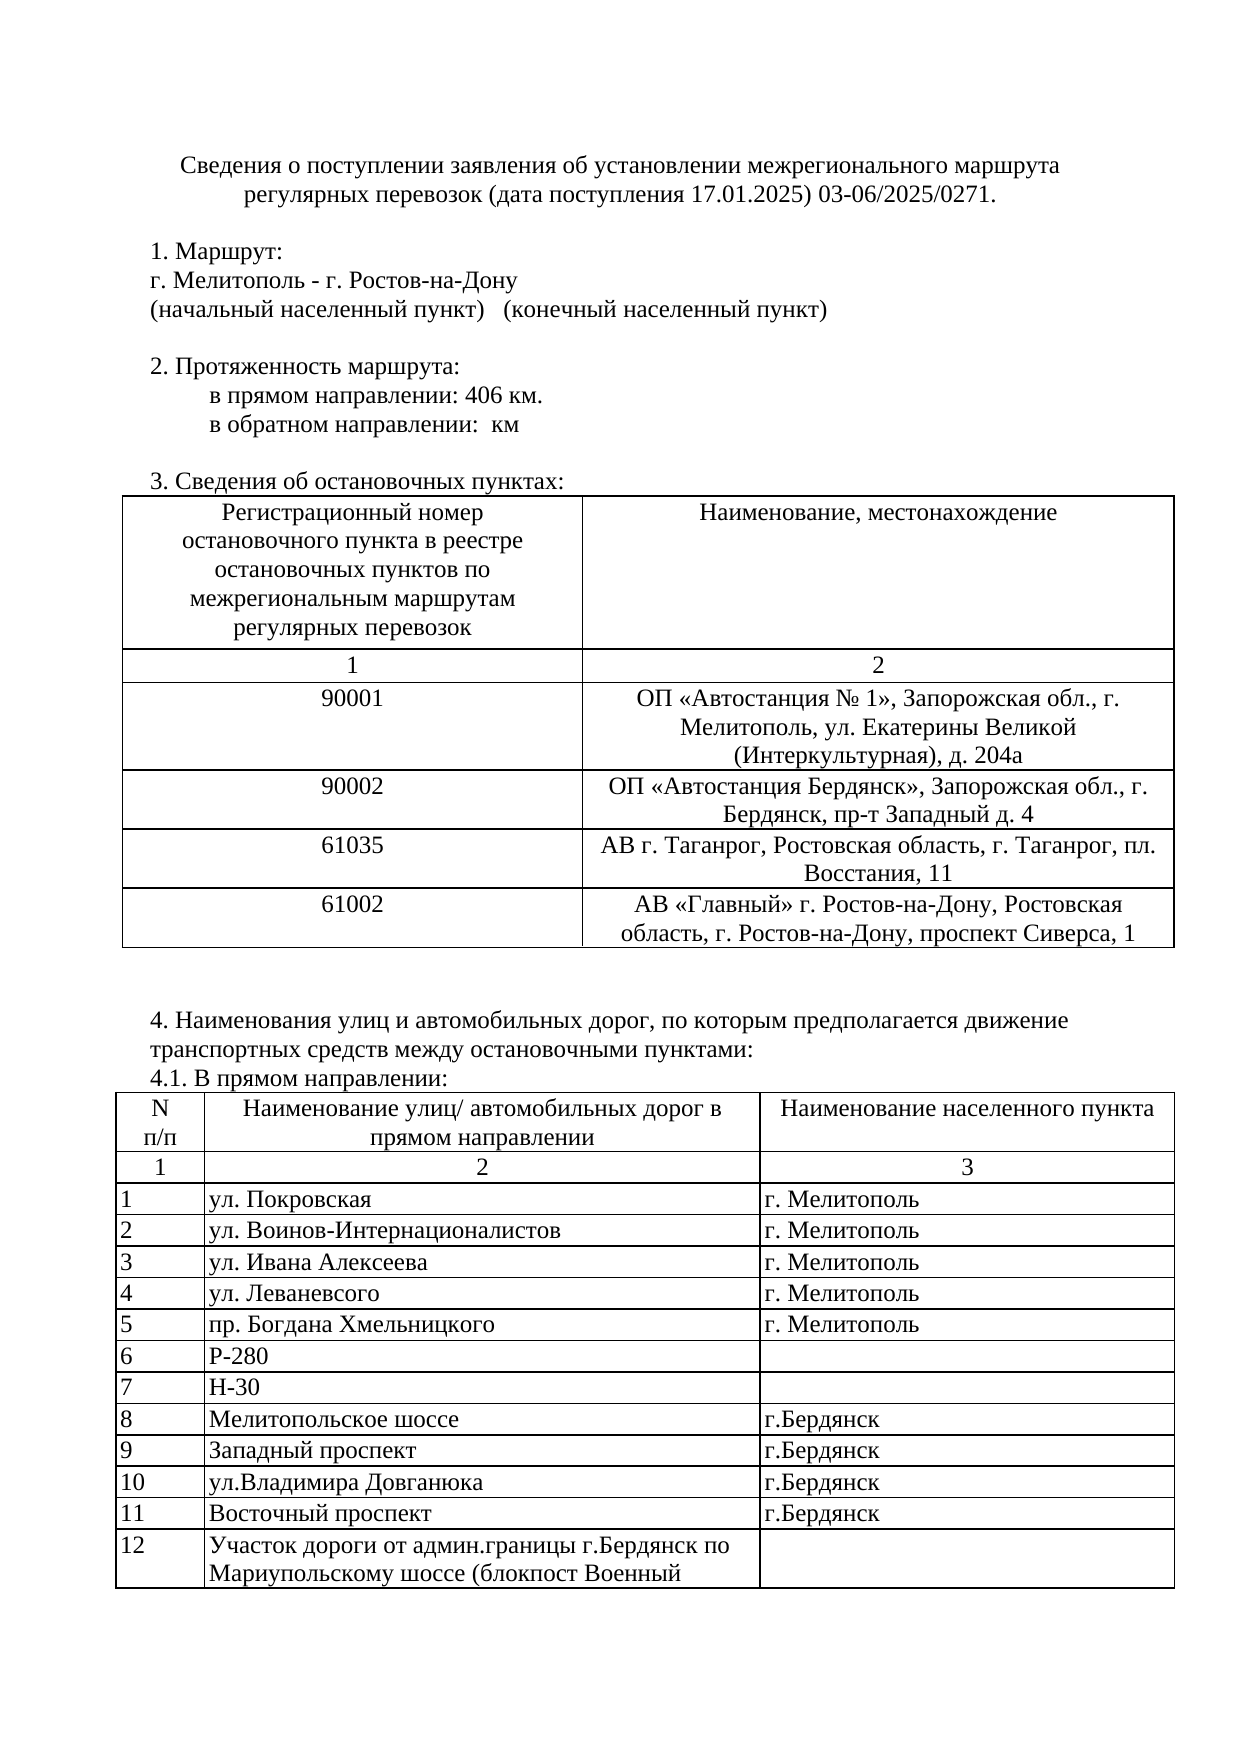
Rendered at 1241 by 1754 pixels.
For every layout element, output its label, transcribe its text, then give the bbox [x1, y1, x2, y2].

text 4.1. В прямом направлении: [150, 1063, 1090, 1092]
text (начальный населенный пункт) (конечный населенный пункт) [150, 294, 1090, 322]
text 4. Наименования улиц и автомобильных дорог, по которым предполагается движение транспортных средств между остановочными пунктами: [150, 1005, 1090, 1063]
table_cell 9 [117, 1436, 204, 1465]
table_cell г. Мелитополь [761, 1278, 1174, 1308]
table_cell г.Бердянск [761, 1404, 1174, 1434]
table_header Наименование, местонахождение [583, 497, 1173, 648]
table_header Наименование улиц/ автомобильных дорог в прямом направлении [205, 1093, 759, 1151]
table_cell Р-280 [205, 1341, 759, 1371]
table_cell 6 [117, 1341, 204, 1371]
table_cell г.Бердянск [761, 1498, 1174, 1528]
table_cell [205, 1530, 759, 1587]
table_cell 7 [117, 1373, 204, 1402]
table_cell АВ г. Таганрог, Ростовская область, г. Таганрог, пл. Восстания, 11 [583, 830, 1173, 887]
table_cell 61002 [123, 889, 582, 946]
table_cell 4 [117, 1278, 204, 1308]
table_cell Мелитопольское шоссе [205, 1404, 759, 1434]
table_cell Н-30 [205, 1373, 759, 1402]
table_cell 90001 [123, 683, 582, 769]
table_cell г. Мелитополь [761, 1247, 1174, 1277]
table_cell 2 [117, 1215, 204, 1245]
table_cell 5 [117, 1310, 204, 1339]
table_cell пр. Богдана Хмельницкого [205, 1310, 759, 1339]
table_cell 2 [583, 650, 1173, 681]
table_cell г. Мелитополь [761, 1184, 1174, 1214]
text 3. Сведения об остановочных пунктах: [150, 466, 1090, 495]
table_cell 1 [117, 1152, 204, 1182]
table_cell г. Мелитополь [761, 1215, 1174, 1245]
text 2. Протяженность маршрута: [150, 351, 1090, 380]
table_cell АВ «Главный» г. Ростов-на-Дону, Ростовская область, г. Ростов-на-Дону, проспект Сиверса, 1 [583, 889, 1173, 946]
table_cell ул. Леваневсого [205, 1278, 759, 1308]
text в обратном направлении: км [150, 409, 1090, 437]
text г. Мелитополь - г. Ростов-на-Дону [150, 265, 1090, 294]
table_cell 2 [205, 1152, 759, 1182]
table_cell ОП «Автостанция № 1», Запорожская обл., г. Мелитополь, ул. Екатерины Великой (Интеркультурная), д. 204а [583, 683, 1173, 769]
table_header N п/п [117, 1093, 204, 1151]
table_cell ул. Покровская [205, 1184, 759, 1214]
table_cell [761, 1530, 1174, 1587]
table_cell 3 [117, 1247, 204, 1277]
table_cell 61035 [123, 830, 582, 887]
text в прямом направлении: 406 км. [150, 380, 1090, 409]
table_header Регистрационный номер остановочного пункта в реестре остановочных пунктов по межрегиональным маршрутам регулярных перевозок [123, 497, 582, 648]
table_cell Восточный проспект [205, 1498, 759, 1528]
table_cell 90002 [123, 771, 582, 828]
table_cell ул. Ивана Алексеева [205, 1247, 759, 1277]
table_cell г.Бердянск [761, 1467, 1174, 1497]
table_cell [761, 1373, 1174, 1402]
table_cell ул. Воинов-Интернационалистов [205, 1215, 759, 1245]
table_cell 3 [761, 1152, 1174, 1182]
table_cell Западный проспект [205, 1436, 759, 1465]
table_cell [761, 1341, 1174, 1371]
table_cell г.Бердянск [761, 1436, 1174, 1465]
table_cell 1 [117, 1184, 204, 1214]
table_cell 10 [117, 1467, 204, 1497]
table_cell ул.Владимира Довганюка [205, 1467, 759, 1497]
table_cell ОП «Автостанция Бердянск», Запорожская обл., г. Бердянск, пр-т Западный д. 4 [583, 771, 1173, 828]
table_cell 12 [117, 1530, 204, 1587]
table_header Наименование населенного пункта [761, 1093, 1174, 1151]
table_cell 1 [123, 650, 582, 681]
table_cell г. Мелитополь [761, 1310, 1174, 1339]
text Сведения о поступлении заявления об установлении межрегионального маршрута регулярных перевозок (дата поступления 17.01.2025) 03-06/2025/0271. [150, 150, 1090, 207]
table_cell 11 [117, 1498, 204, 1528]
table_cell 8 [117, 1404, 204, 1434]
text 1. Маршрут: [150, 236, 1090, 265]
